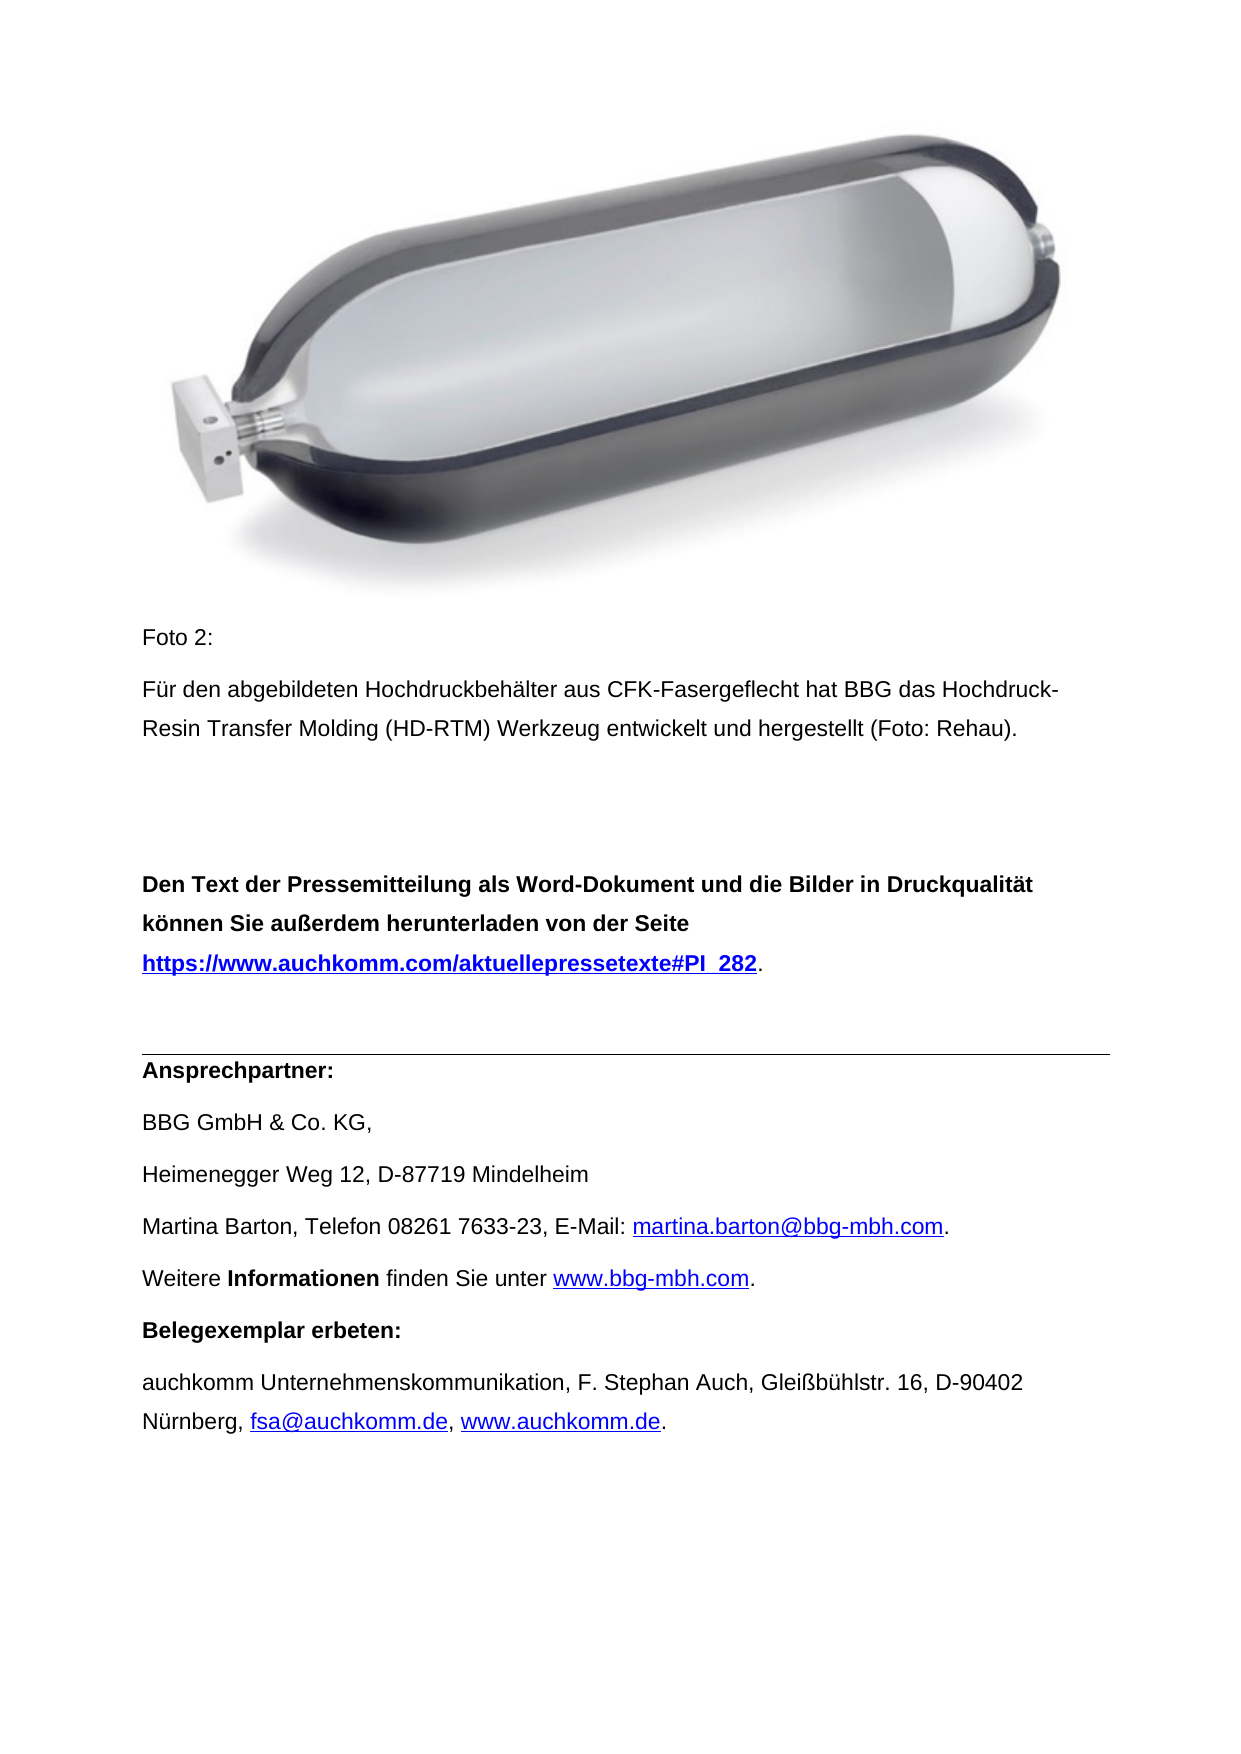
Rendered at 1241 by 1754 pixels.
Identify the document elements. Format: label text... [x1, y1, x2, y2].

text auchkomm Unternehmenskommunikation, F. Stephan Auch, Gleißbühlstr. 16, D-90402 Nürnberg, fsa@auchkomm.de, www.auchkomm.de. [142, 1369, 1110, 1435]
text Heimenegger Weg 12, D-87719 Mindelheim [142, 1161, 1110, 1187]
text Martina Barton, Telefon 08261 7633-23, E-Mail: martina.barton@bbg-mbh.com. [142, 1213, 1110, 1239]
text Ansprechpartner: [142, 1055, 1110, 1083]
text BBG GmbH & Co. KG, [142, 1109, 1110, 1135]
text Foto 2: [142, 623, 1110, 650]
text Weitere Informationen finden Sie unter www.bbg-mbh.com. [142, 1265, 1110, 1291]
text Für den abgebildeten Hochdruckbehälter aus CFK-Fasergeflecht hat BBG das Hochdruck-Resin Transfer Molding (HD-RTM) Werkzeug entwickelt und hergestellt (Foto: Rehau). [142, 676, 1110, 741]
text Den Text der Pressemitteilung als Word-Dokument und die Bilder in Druckqualität können Sie außerdem herunterladen von der Seite https://www.auchkomm.com/aktuellepressetexte#PI_282. [142, 871, 1110, 976]
picture [141, 100, 1111, 597]
text Belegexemplar erbeten: [142, 1317, 1110, 1343]
